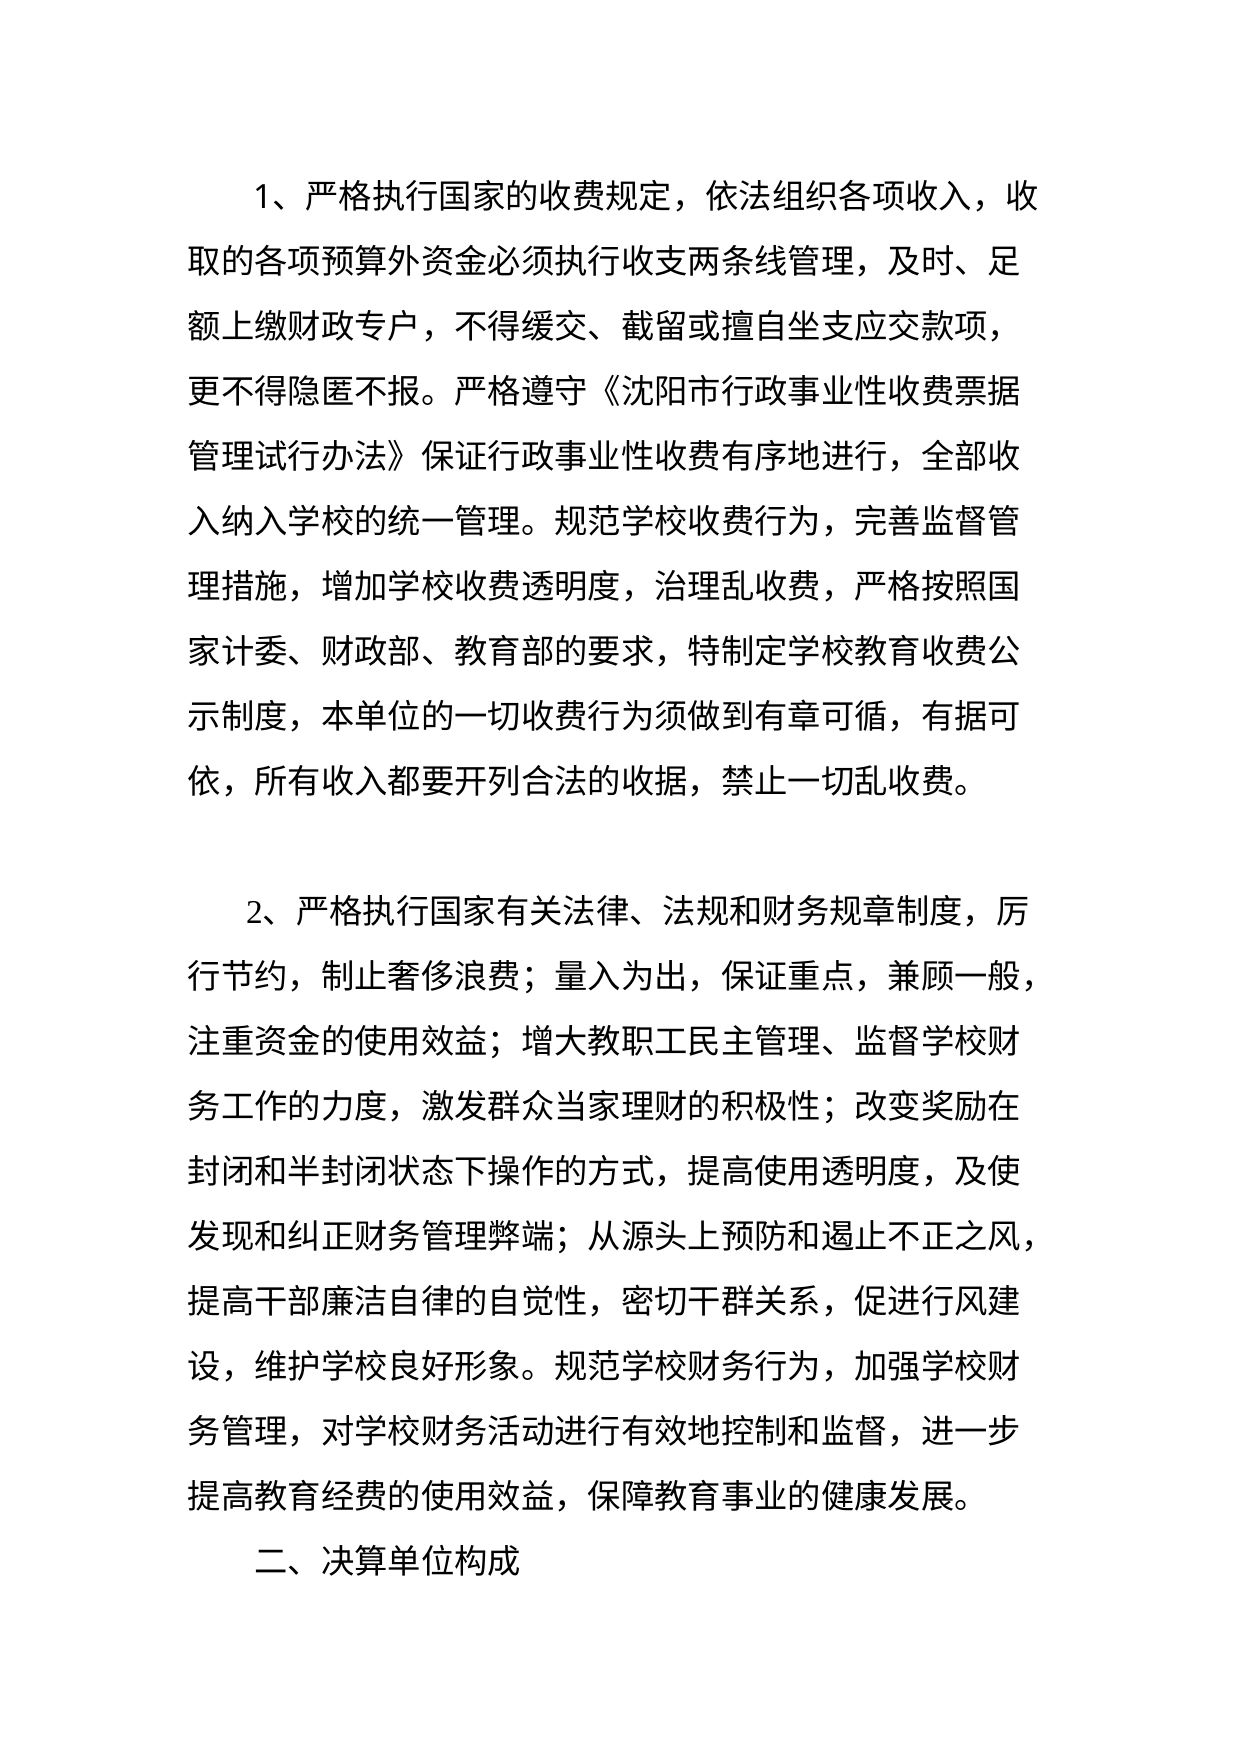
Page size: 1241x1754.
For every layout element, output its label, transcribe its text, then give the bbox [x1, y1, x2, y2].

text 2、严格执行国家有关法律、法规和财务规章制度，厉行节约，制止奢侈浪费；量入为出，保证重点，兼顾一般，注重资金的使用效益；增大教职工民主管理、监督学校财务工作的力度，激发群众当家理财的积极性；改变奖励在封闭和半封闭状态下操作的方式，提高使用透明度，及使发现和纠正财务管理弊端；从源头上预防和遏止不正之风，提高干部廉洁自律的自觉性，密切干群关系，促进行风建设，维护学校良好形象。规范学校财务行为，加强学校财务管理，对学校财务活动进行有效地控制和监督，进一步提高教育经费的使用效益，保障教育事业的健康发展。 [187, 877, 1053, 1527]
text 1、严格执行国家的收费规定，依法组织各项收入，收取的各项预算外资金必须执行收支两条线管理，及时、足额上缴财政专户，不得缓交、截留或擅自坐支应交款项，更不得隐匿不报。严格遵守《沈阳市行政事业性收费票据管理试行办法》保证行政事业性收费有序地进行，全部收入纳入学校的统一管理。规范学校收费行为，完善监督管理措施，增加学校收费透明度，治理乱收费，严格按照国家计委、财政部、教育部的要求，特制定学校教育收费公示制度，本单位的一切收费行为须做到有章可循，有据可依，所有收入都要开列合法的收据，禁止一切乱收费。 [187, 162, 1053, 812]
text 二、决算单位构成 [187, 1527, 1053, 1592]
